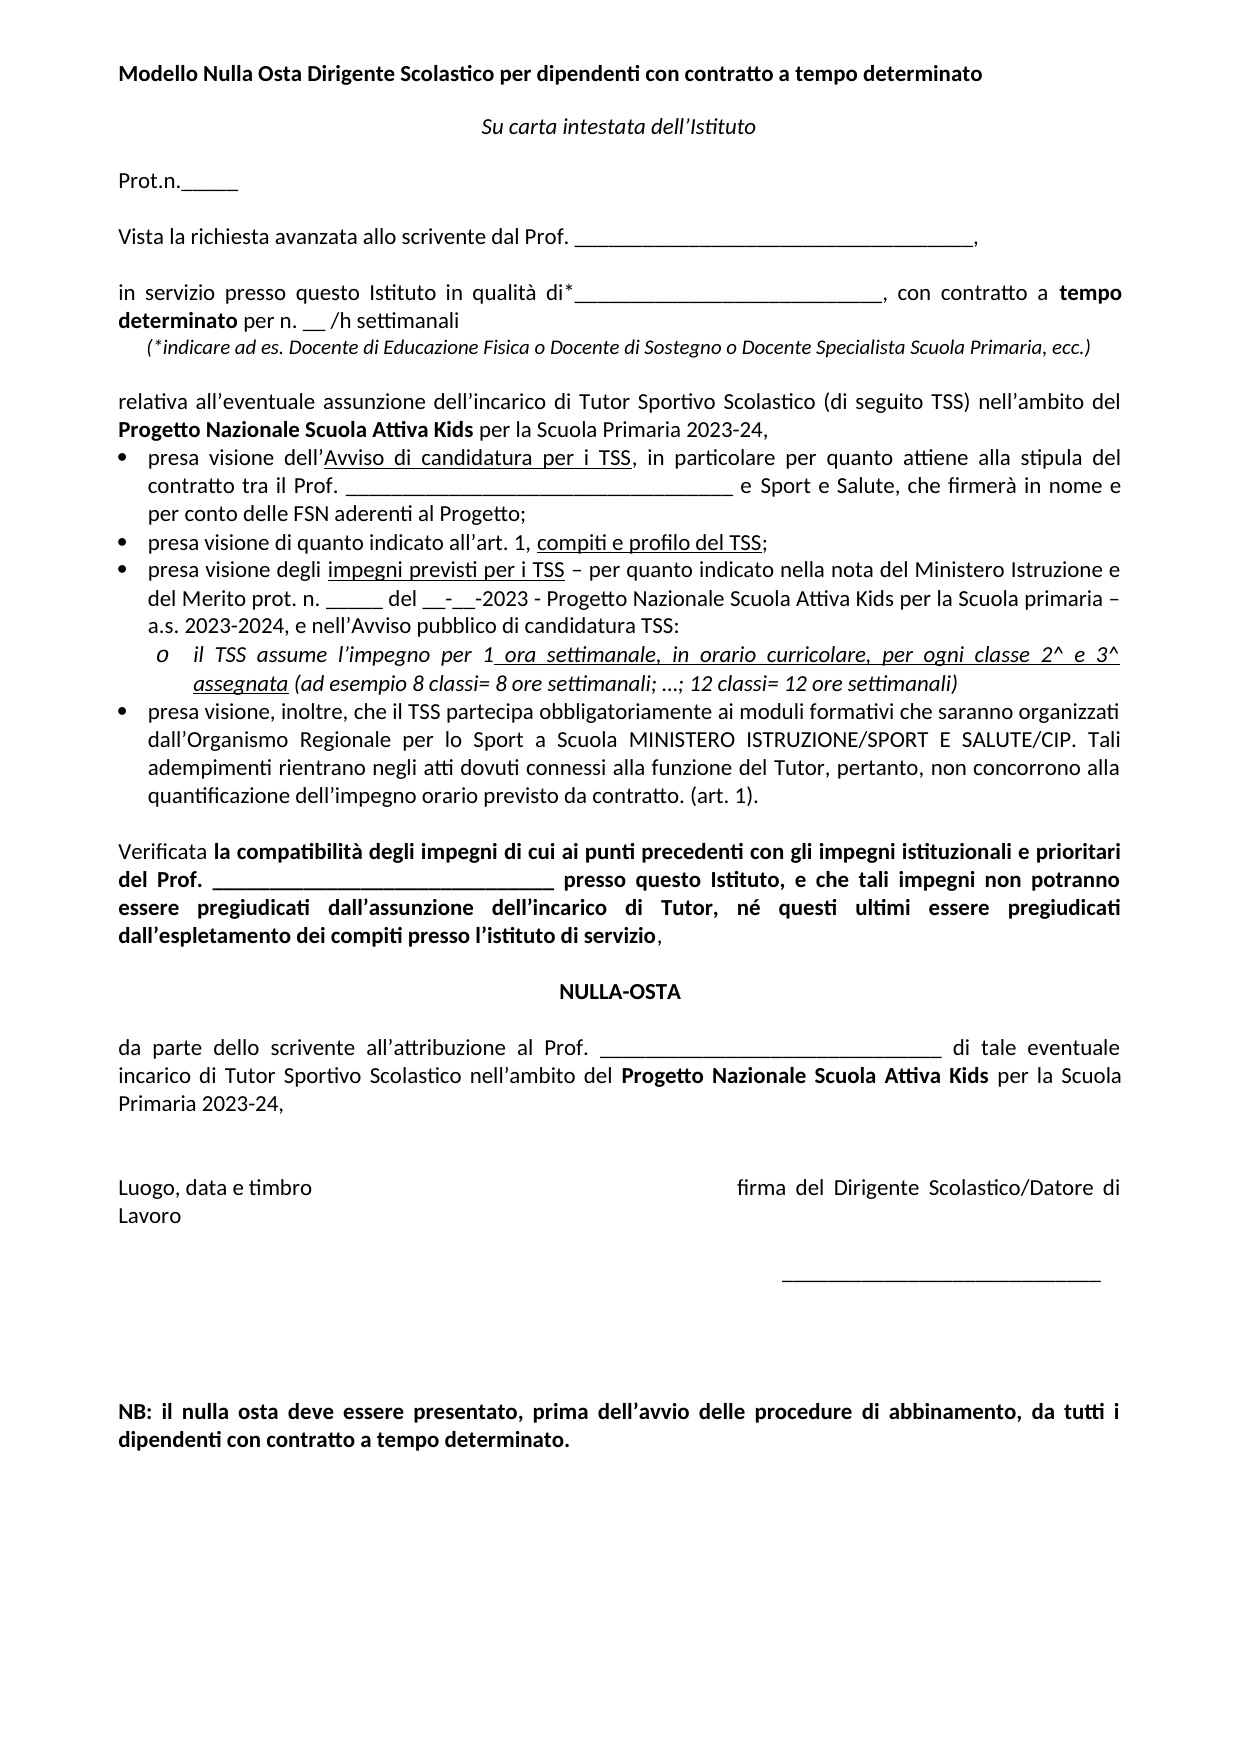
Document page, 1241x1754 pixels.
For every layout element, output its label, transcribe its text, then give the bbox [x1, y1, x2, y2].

text NULLA-OSTA [118, 977, 1122, 1005]
text Prot.n._____ [118, 166, 1122, 194]
list il TSS assume l’impegno per 1 ora settimanale, in orario curricolare, per ogni classe 2^ e 3^ assegnata (ad esempio 8 classi= 8 ore settimanali; …; 12 classi= 12 ore settimanali) [156, 640, 1122, 697]
list presa visione, inoltre, che il TSS partecipa obbligatoriamente ai moduli formativi che saranno organizzati dall’Organismo Regionale per lo Sport a Scuola MINISTERO ISTRUZIONE/SPORT E SALUTE/CIP. Tali adempimenti rientrano negli atti dovuti connessi alla funzione del Tutor, pertanto, non concorrono alla quantificazione dell’impegno orario previsto da contratto. (art. 1). [118, 697, 1122, 809]
text da parte dello scrivente all’attribuzione al Prof. ______________________________ di tale eventuale incarico di Tutor Sportivo Scolastico nell’ambito del Progetto Nazionale Scuola Attiva Kids per la Scuola Primaria 2023-24, [118, 1033, 1122, 1117]
text Modello Nulla Osta Dirigente Scolastico per dipendenti con contratto a tempo determinato [118, 59, 1122, 87]
text relativa all’eventuale assunzione dell’incarico di Tutor Sportivo Scolastico (di seguito TSS) nell’ambito del Progetto Nazionale Scuola Attiva Kids per la Scuola Primaria 2023-24, [118, 387, 1122, 443]
list presa visione degli impegni previsti per i TSS – per quanto indicato nella nota del Ministero Istruzione e del Merito prot. n. _____ del __-__-2023 - Progetto Nazionale Scuola Attiva Kids per la Scuola primaria – a.s. 2023-2024, e nell’Avviso pubblico di candidatura TSS: [118, 556, 1122, 640]
list presa visione di quanto indicato all’art. 1, compiti e profilo del TSS; [118, 528, 1122, 556]
text ____________________________ [118, 1257, 1122, 1285]
text Vista la richiesta avanzata allo scrivente dal Prof. ___________________________________, [118, 222, 1122, 250]
text NB: il nulla osta deve essere presentato, prima dell’avvio delle procedure di abbinamento, da tutti i dipendenti con contratto a tempo determinato. [118, 1397, 1122, 1453]
text Verificata la compatibilità degli impegni di cui ai punti precedenti con gli impegni istituzionali e prioritari del Prof. ______________________________ presso questo Istituto, e che tali impegni non potranno essere pregiudicati dall’assunzione dell’incarico di Tutor, né questi ultimi essere pregiudicati dall’espletamento dei compiti presso l’istituto di servizio, [118, 837, 1122, 949]
text (*indicare ad es. Docente di Educazione Fisica o Docente di Sostegno o Docente Specialista Scuola Primaria, ecc.) [118, 334, 1122, 359]
text Luogo, data e timbro firma del Dirigente Scolastico/Datore di Lavoro [118, 1173, 1122, 1229]
text in servizio presso questo Istituto in qualità di*___________________________, con contratto a tempo determinato per n. __ /h settimanali [118, 278, 1122, 334]
text Su carta intestata dell’Istituto [118, 112, 1122, 141]
list presa visione dell’Avviso di candidatura per i TSS, in particolare per quanto attiene alla stipula del contratto tra il Prof. __________________________________ e Sport e Salute, che firmerà in nome e per conto delle FSN aderenti al Progetto; [118, 443, 1122, 528]
